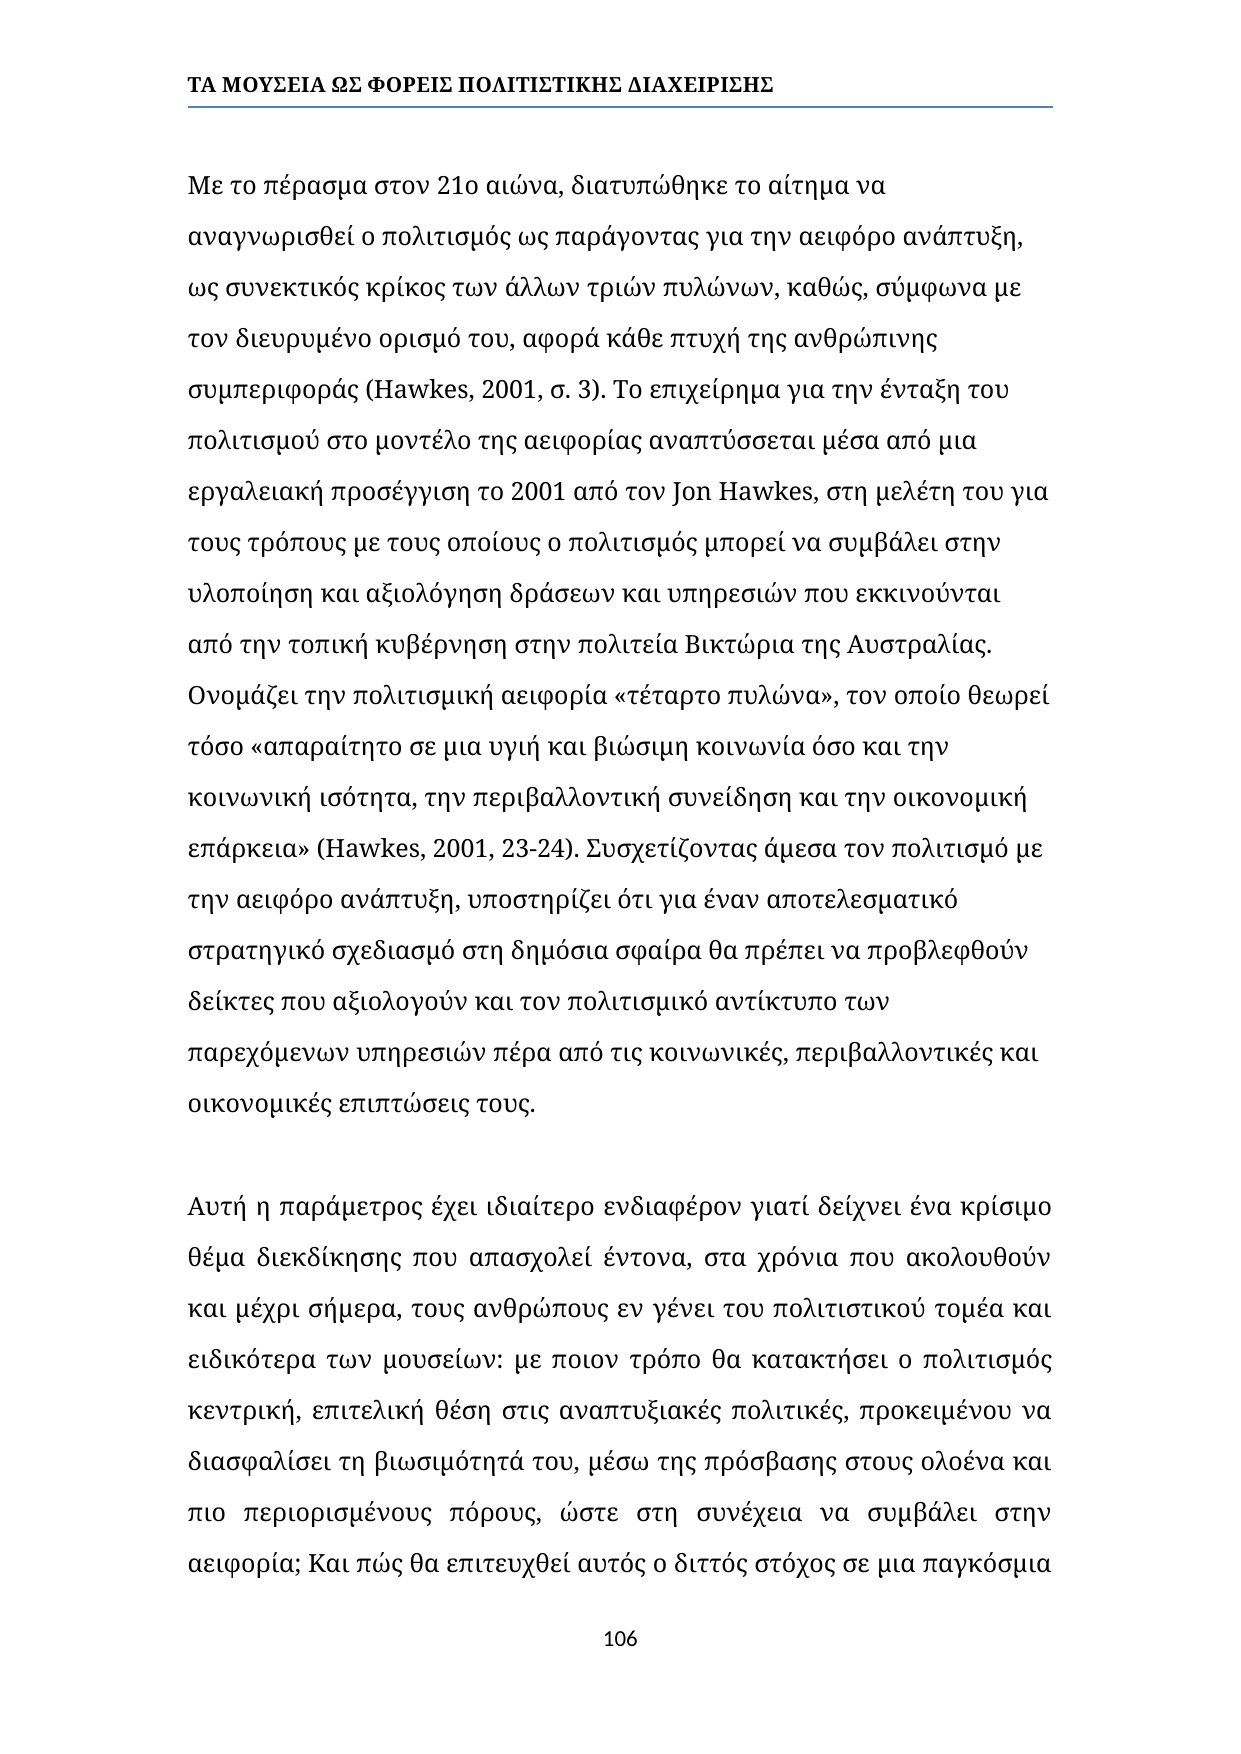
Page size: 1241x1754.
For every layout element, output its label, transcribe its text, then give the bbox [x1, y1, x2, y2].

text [187, 1188, 1053, 1579]
text Με το πέρασμα στον 21ο αιώνα, διατυπώθηκε το αίτημα να αναγνωρισθεί ο πολιτισμός ως παράγοντας για την αειφόρο ανάπτυξη, ως συνεκτικός κρίκος των άλλων τριών πυλώνων, καθώς, σύμφωνα με τον διευρυμένο ορισμό του, αφορά κάθε πτυχή της ανθρώπινης συμπεριφοράς (Hawkes, 2001, σ. 3). Το επιχείρημα για την ένταξη του πολιτισμού στο μοντέλο της αειφορίας αναπτύσσεται μέσα από μια εργαλειακή προσέγγιση το 2001 από τον Jon Hawkes, στη μελέτη του για τους τρόπους με τους οποίους ο πολιτισμός μπορεί να συμβάλει στην υλοποίηση και αξιολόγηση δράσεων και υπηρεσιών που εκκινούνται από την τοπική κυβέρνηση στην πολιτεία Βικτώρια της Αυστραλίας. Ονομάζει την πολιτισμική αειφορία «τέταρτο πυλώνα», τον οποίο θεωρεί τόσο «απαραίτητο σε μια υγιή και βιώσιμη κοινωνία όσο και την κοινωνική ισότητα, την περιβαλλοντική συνείδηση και την οικονομική επάρκεια» (Hawkes, 2001, 23-24). Συσχετίζοντας άμεσα τον πολιτισμό με την αειφόρο ανάπτυξη, υποστηρίζει ότι για έναν αποτελεσματικό στρατηγικό σχεδιασμό στη δημόσια σφαίρα θα πρέπει να προβλεφθούν δείκτες που αξιολογούν και τον πολιτισμικό αντίκτυπο των παρεχόμενων υπηρεσιών πέρα από τις κοινωνικές, περιβαλλοντικές και οικονομικές επιπτώσεις τους. [187, 167, 1053, 1120]
